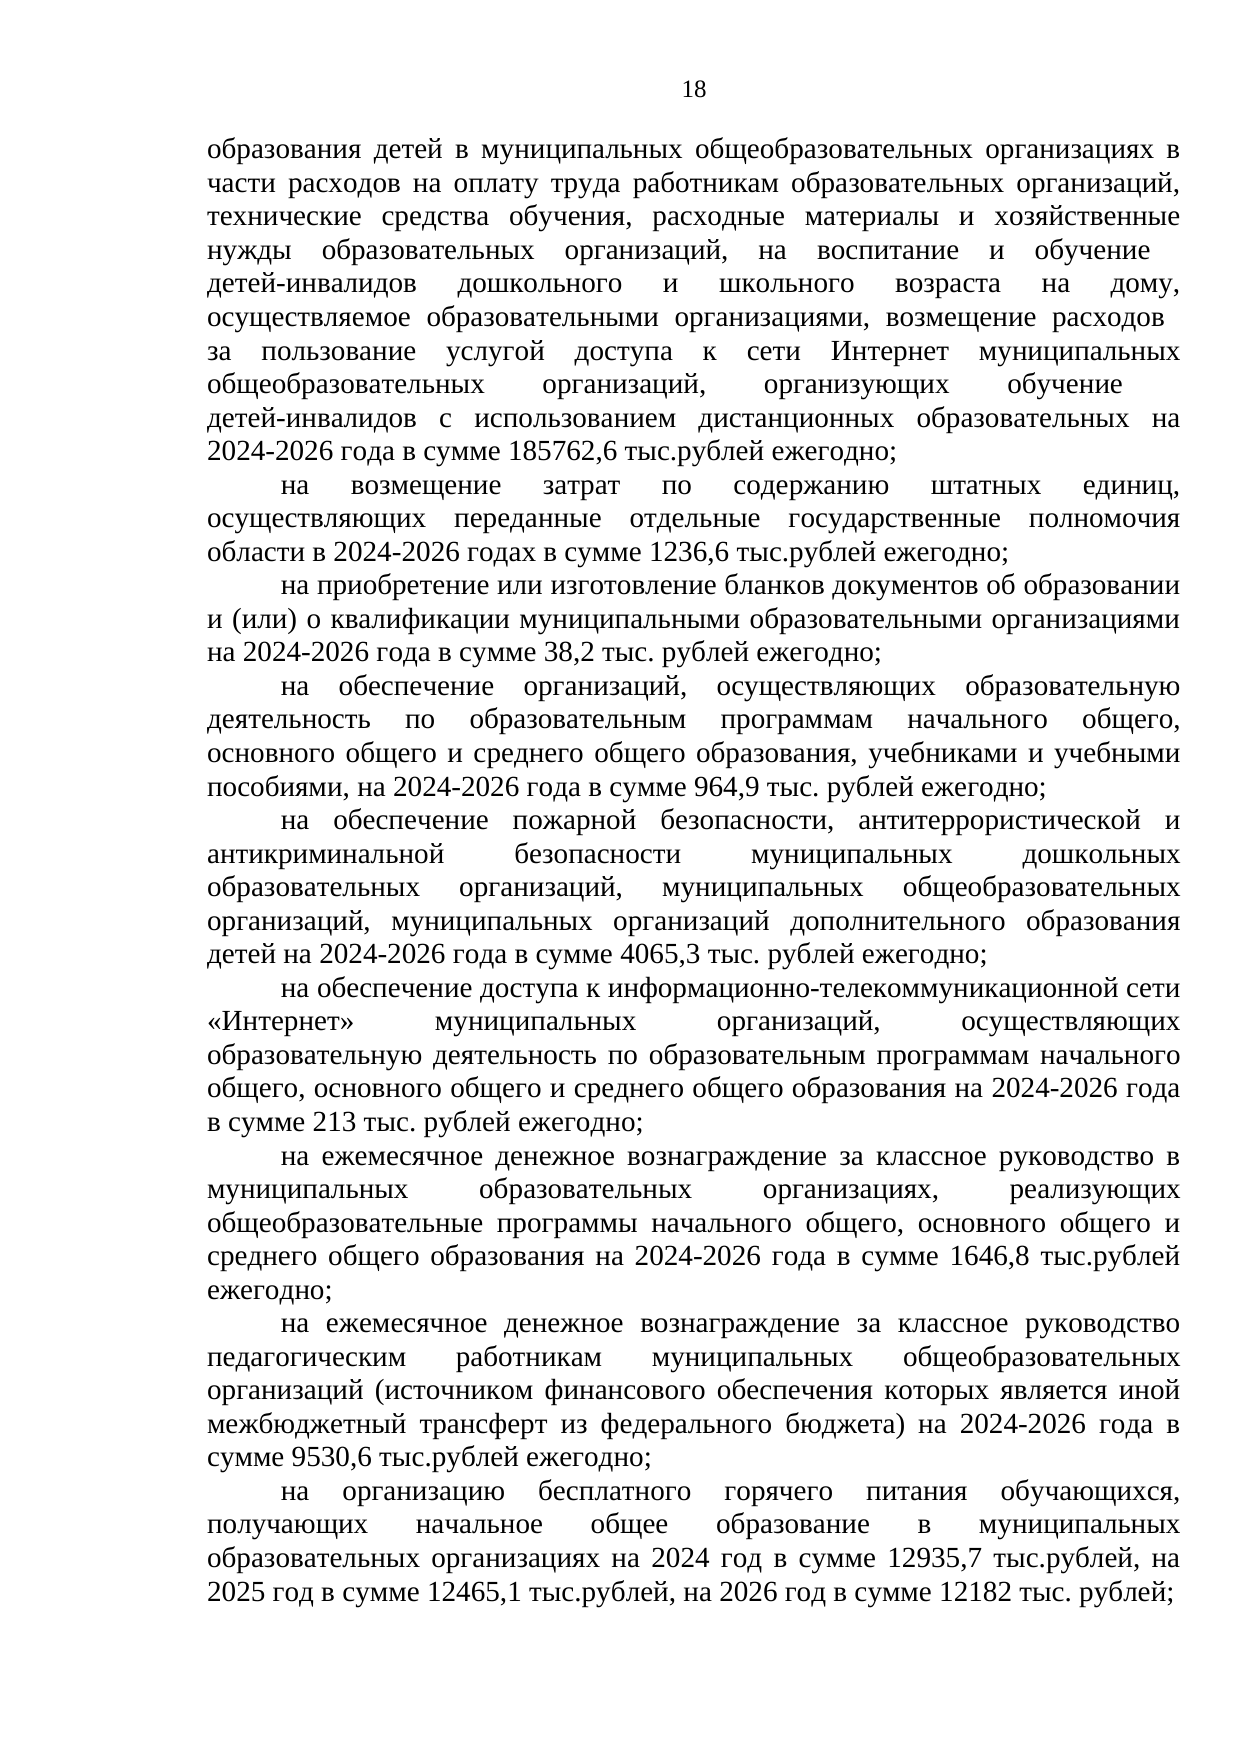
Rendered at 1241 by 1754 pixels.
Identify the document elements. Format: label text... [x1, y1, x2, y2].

text на обеспечение организаций, осуществляющих образовательную деятельность по образовательным программам начального общего, основного общего и среднего общего образования, учебниками и учебными пособиями, на 2024-2026 года в сумме 964,9 тыс. рублей ежегодно; [207, 668, 1181, 802]
text на организацию бесплатного горячего питания обучающихся, получающих начальное общее образование в муниципальных образовательных организациях на 2024 год в сумме 12935,7 тыс.рублей, на 2025 год в сумме 12465,1 тыс.рублей, на 2026 год в сумме 12182 тыс. рублей; [207, 1473, 1181, 1607]
text на ежемесячное денежное вознаграждение за классное руководство в муниципальных образовательных организациях, реализующих общеобразовательные программы начального общего, основного общего и среднего общего образования на 2024-2026 года в сумме 1646,8 тыс.рублей ежегодно; [207, 1138, 1181, 1305]
text на обеспечение доступа к информационно-телекоммуникационной сети «Интернет» муниципальных организаций, осуществляющих образовательную деятельность по образовательным программам начального общего, основного общего и среднего общего образования на 2024-2026 года в сумме 213 тыс. рублей ежегодно; [207, 970, 1181, 1138]
text на ежемесячное денежное вознаграждение за классное руководство педагогическим работникам муниципальных общеобразовательных организаций (источником финансового обеспечения которых является иной межбюджетный трансферт из федерального бюджета) на 2024-2026 года в сумме 9530,6 тыс.рублей ежегодно; [207, 1305, 1181, 1473]
text на обеспечение пожарной безопасности, антитеррористической и антикриминальной безопасности муниципальных дошкольных образовательных организаций, муниципальных общеобразовательных организаций, муниципальных организаций дополнительного образования детей на 2024-2026 года в сумме 4065,3 тыс. рублей ежегодно; [207, 802, 1181, 970]
text на возмещение затрат по содержанию штатных единиц, осуществляющих переданные отдельные государственные полномочия области в 2024-2026 годах в сумме 1236,6 тыс.рублей ежегодно; [207, 467, 1181, 567]
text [207, 131, 1181, 467]
text на приобретение или изготовление бланков документов об образовании и (или) о квалификации муниципальными образовательными организациями на 2024-2026 года в сумме 38,2 тыс. рублей ежегодно; [207, 567, 1181, 668]
